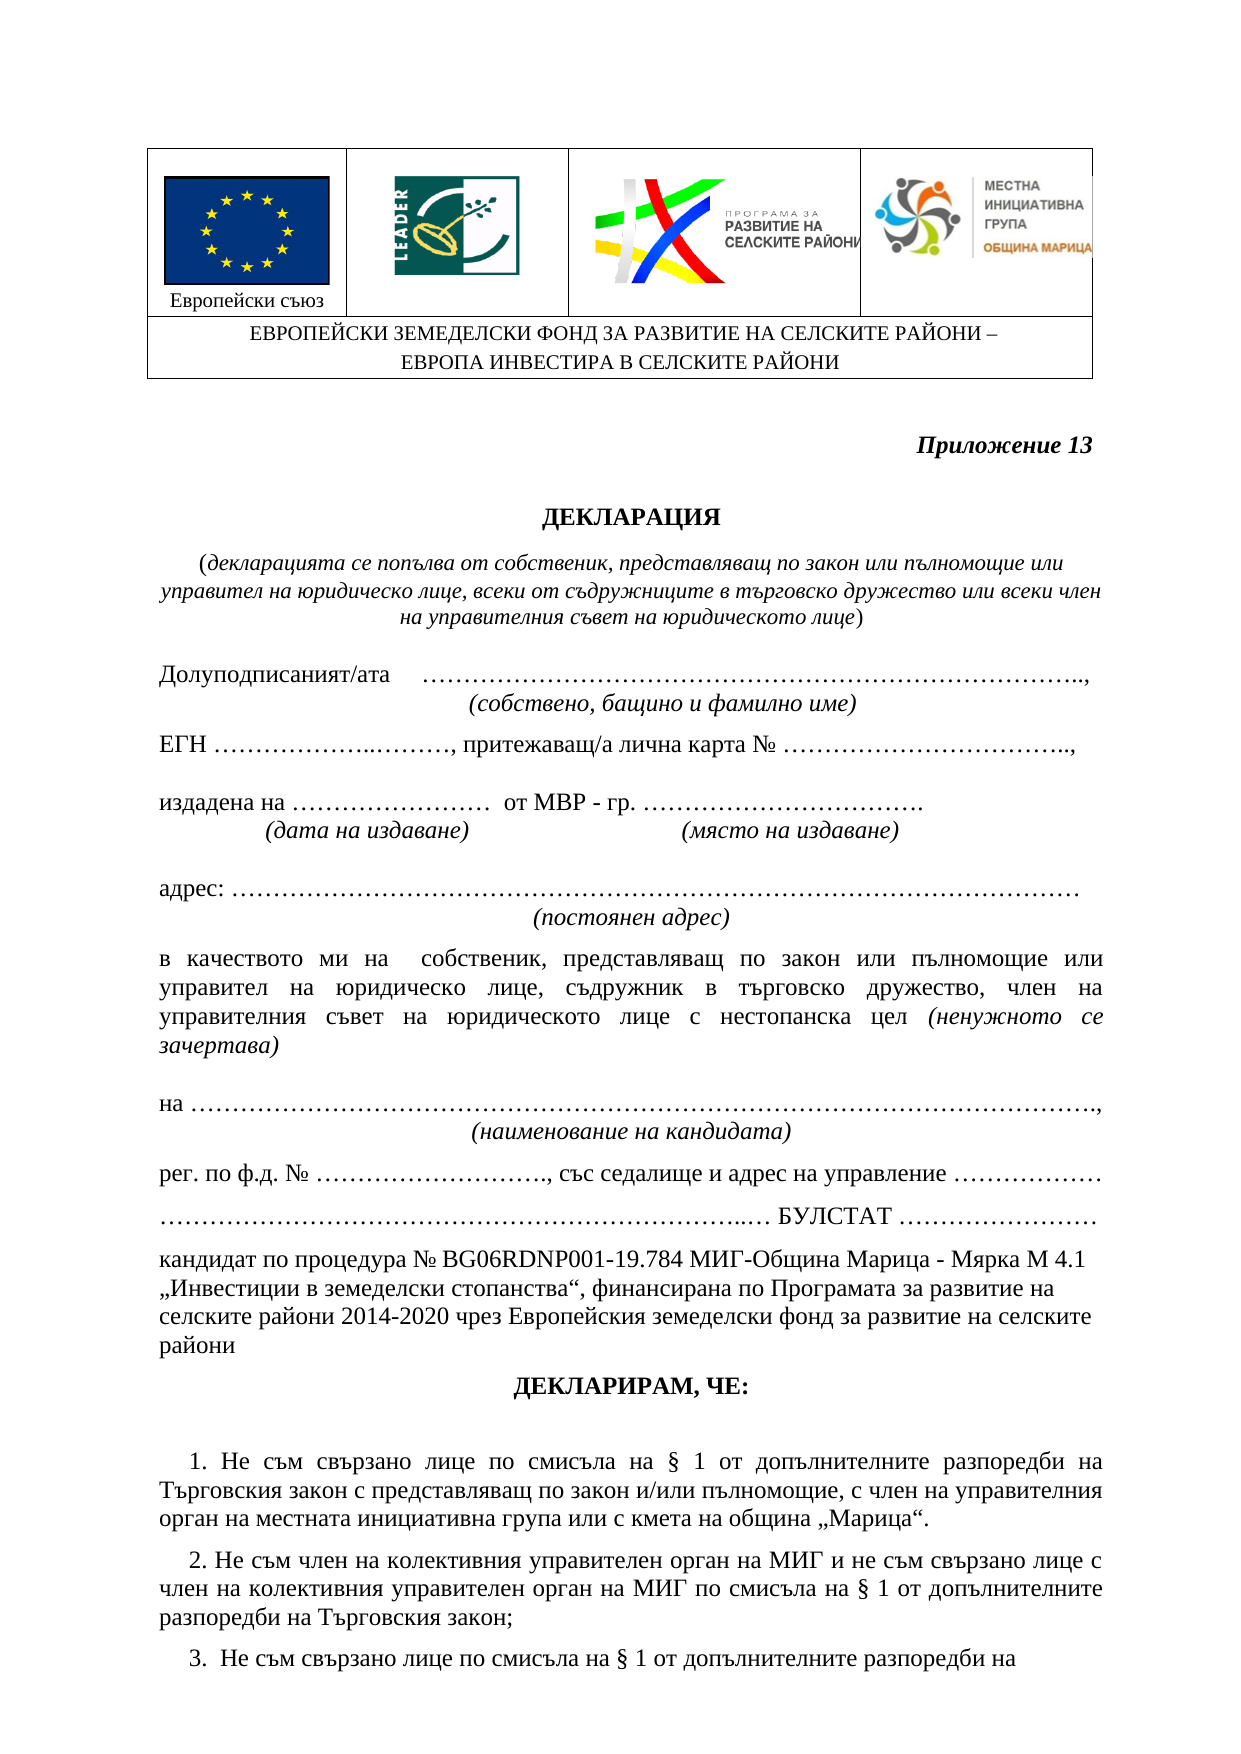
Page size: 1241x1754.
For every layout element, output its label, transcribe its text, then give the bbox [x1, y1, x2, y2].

table_header [569, 149, 860, 316]
text Приложение 13 [148, 430, 1093, 459]
picture [871, 176, 1093, 258]
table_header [148, 484, 1115, 1672]
table_cell ЕВРОПЕЙСКИ ЗЕМЕДЕЛСКИ ФОНД ЗА РАЗВИТИЕ НА СЕЛСКИТЕ РАЙОНИ – ЕВРОПА ИНВЕСТИРА В СЕЛСКИТЕ РАЙОНИ [148, 317, 1092, 378]
table_header [347, 149, 568, 316]
picture [394, 176, 520, 275]
table_header Европейски съюз [148, 149, 346, 316]
picture [579, 170, 861, 291]
table_header [861, 149, 1092, 316]
